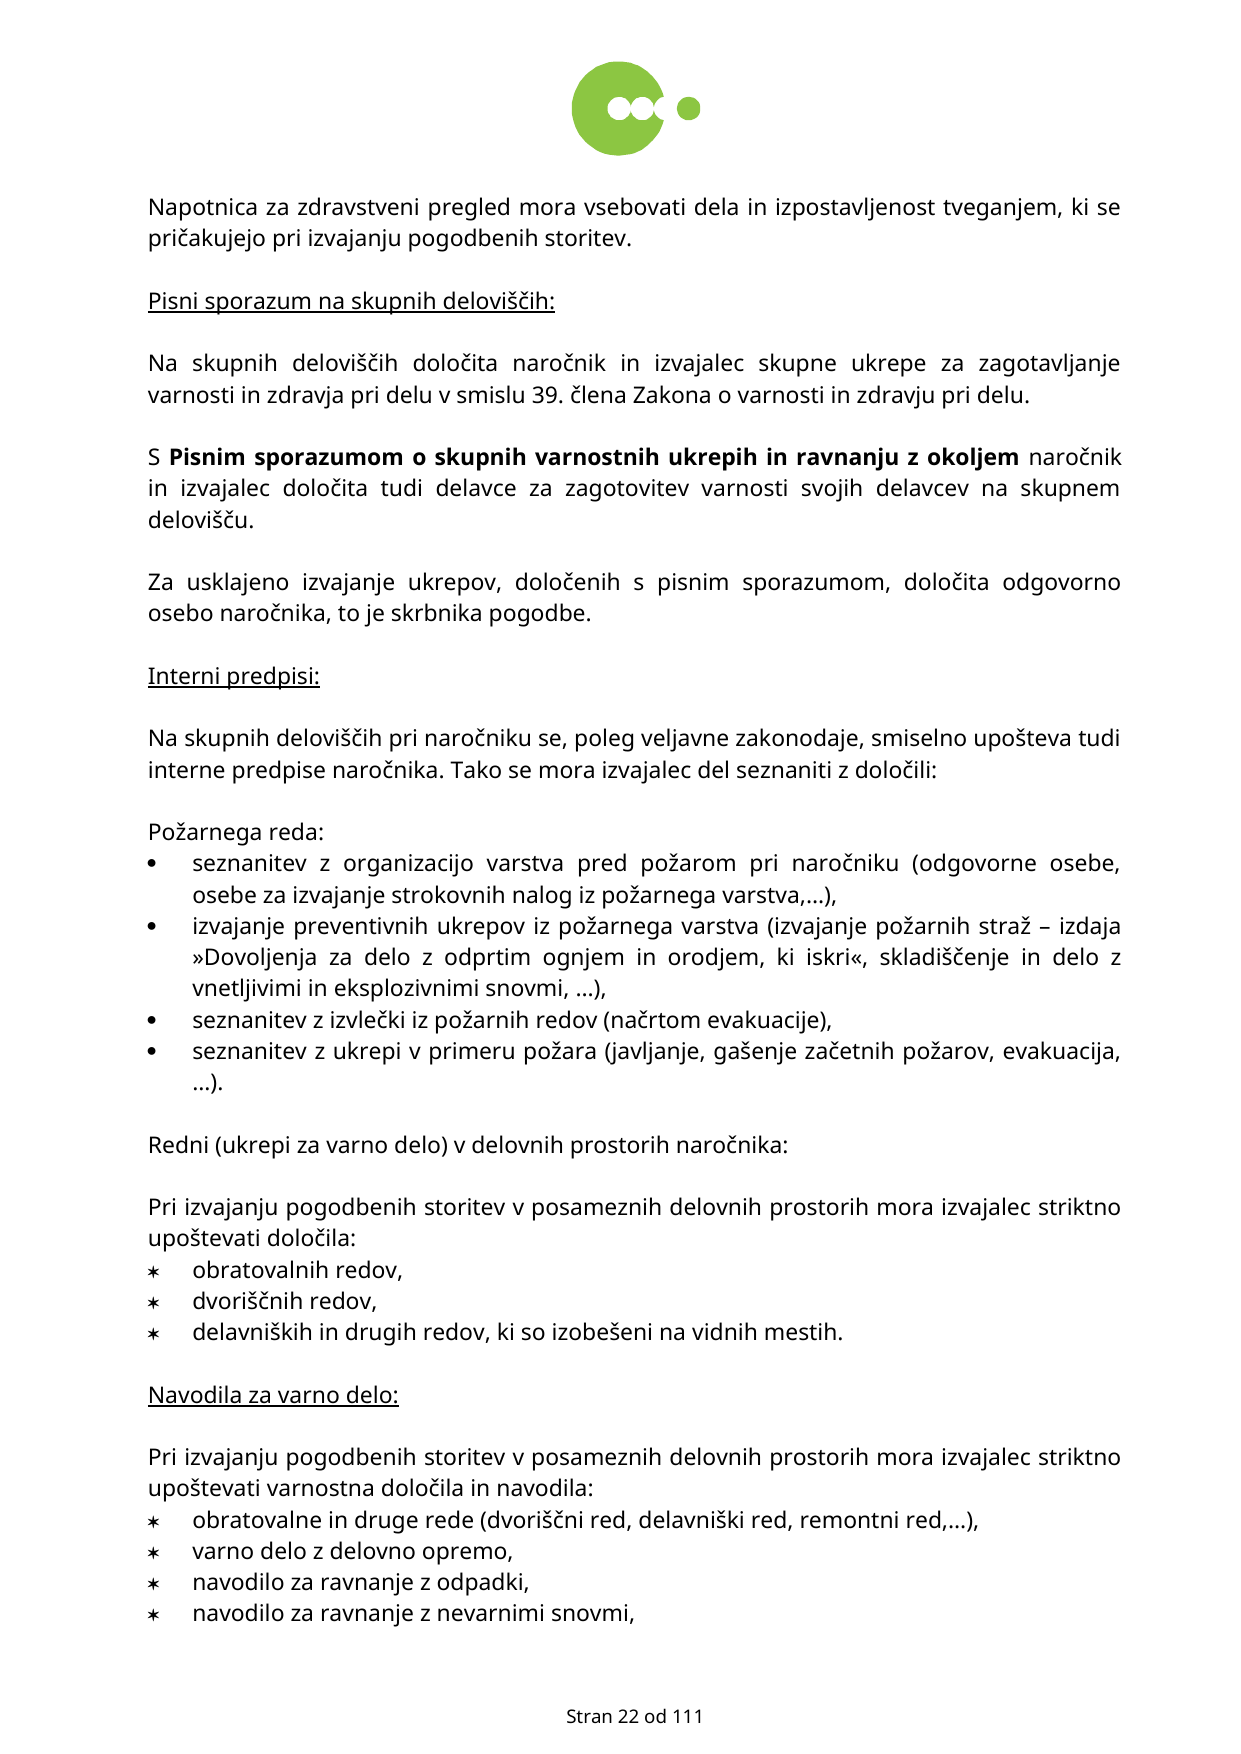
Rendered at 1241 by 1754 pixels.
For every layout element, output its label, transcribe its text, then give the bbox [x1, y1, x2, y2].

list seznanitev z organizacijo varstva pred požarom pri naročniku (odgovorne osebe, osebe za izvajanje strokovnih nalog iz požarnega varstva,…), [148, 847, 1122, 910]
text Redni (ukrepi za varno delo) v delovnih prostorih naročnika: [148, 1129, 1122, 1160]
list obratovalne in druge rede (dvoriščni red, delavniški red, remontni red,…), [148, 1504, 1122, 1535]
text Pri izvajanju pogodbenih storitev v posameznih delovnih prostorih mora izvajalec striktno upoštevati določila: [148, 1191, 1122, 1254]
list dvoriščnih redov, [148, 1285, 1122, 1316]
text Za usklajeno izvajanje ukrepov, določenih s pisnim sporazumom, določita odgovorno osebo naročnika, to je skrbnika pogodbe. [148, 566, 1122, 629]
list varno delo z delovno opremo, [148, 1535, 1122, 1566]
text Interni predpisi: [148, 660, 1122, 691]
list delavniških in drugih redov, ki so izobešeni na vidnih mestih. [148, 1316, 1122, 1347]
text Napotnica za zdravstveni pregled mora vsebovati dela in izpostavljenost tveganjem, ki se pričakujejo pri izvajanju pogodbenih storitev. [148, 191, 1122, 254]
text Pri izvajanju pogodbenih storitev v posameznih delovnih prostorih mora izvajalec striktno upoštevati varnostna določila in navodila: [148, 1441, 1122, 1504]
text Požarnega reda: [148, 816, 1122, 847]
list seznanitev z izvlečki iz požarnih redov (načrtom evakuacije), [148, 1004, 1122, 1035]
text Navodila za varno delo: [148, 1379, 1122, 1410]
list navodilo za ravnanje z nevarnimi snovmi, [148, 1597, 1122, 1629]
text Na skupnih deloviščih določita naročnik in izvajalec skupne ukrepe za zagotavljanje varnosti in zdravja pri delu v smislu 39. člena Zakona o varnosti in zdravju pri delu. [148, 347, 1122, 410]
text S Pisnim sporazumom o skupnih varnostnih ukrepih in ravnanju z okoljem naročnik in izvajalec določita tudi delavce za zagotovitev varnosti svojih delavcev na skupnem delovišču. [148, 441, 1122, 535]
list izvajanje preventivnih ukrepov iz požarnega varstva (izvajanje požarnih straž – izdaja »Dovoljenja za delo z odprtim ognjem in orodjem, ki iskri«, skladiščenje in delo z vnetljivimi in eksplozivnimi snovmi, …), [148, 910, 1122, 1004]
list navodilo za ravnanje z odpadki, [148, 1566, 1122, 1597]
list seznanitev z ukrepi v primeru požara (javljanje, gašenje začetnih požarov, evakuacija,…). [148, 1035, 1122, 1097]
text Na skupnih deloviščih pri naročniku se, poleg veljavne zakonodaje, smiselno upošteva tudi interne predpise naročnika. Tako se mora izvajalec del seznaniti z določili: [148, 722, 1122, 785]
text Pisni sporazum na skupnih deloviščih: [148, 285, 1122, 316]
list obratovalnih redov, [148, 1254, 1122, 1285]
